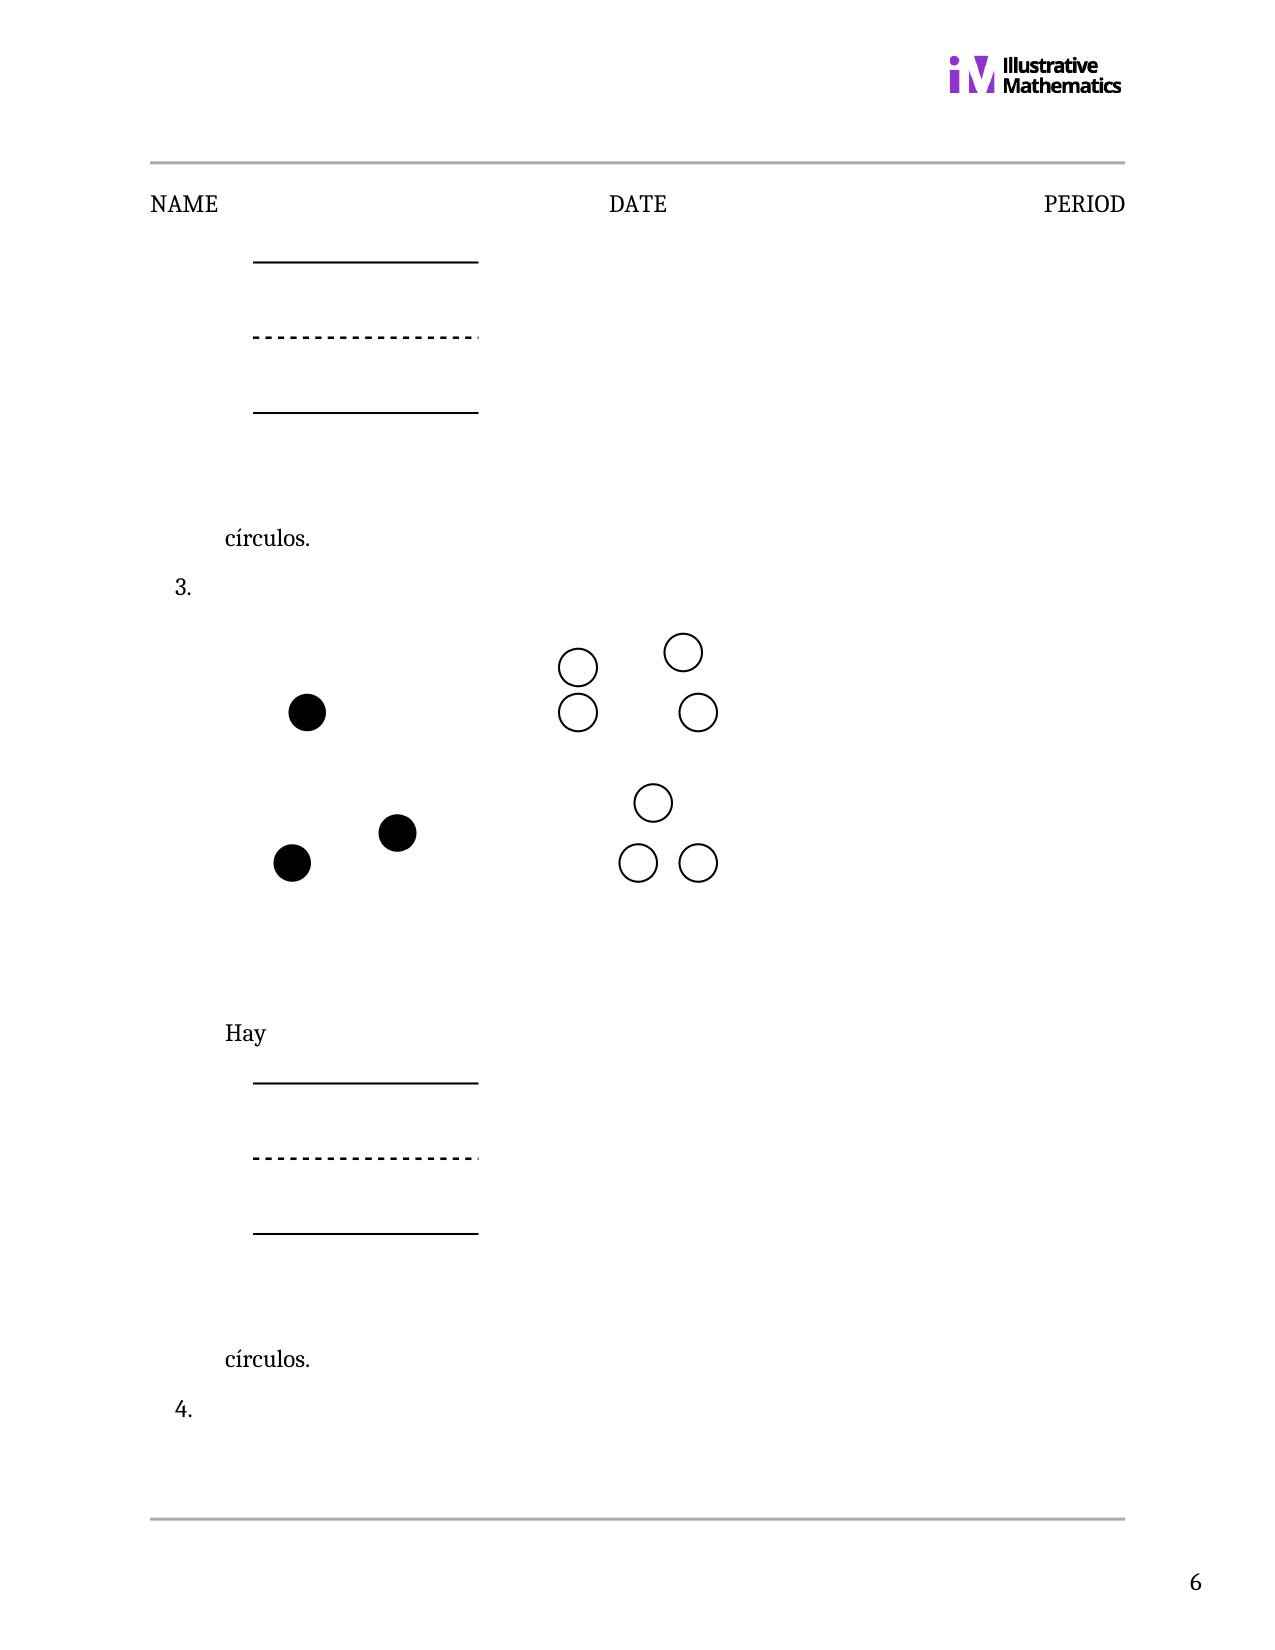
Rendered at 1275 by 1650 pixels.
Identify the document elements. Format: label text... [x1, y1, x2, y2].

list Hay [175, 933, 1125, 1048]
list círculos. [175, 437, 1125, 552]
picture [243, 622, 732, 923]
list círculos. [175, 1259, 1125, 1374]
picture [243, 247, 488, 428]
picture [243, 1068, 488, 1249]
picture [949, 55, 1121, 93]
